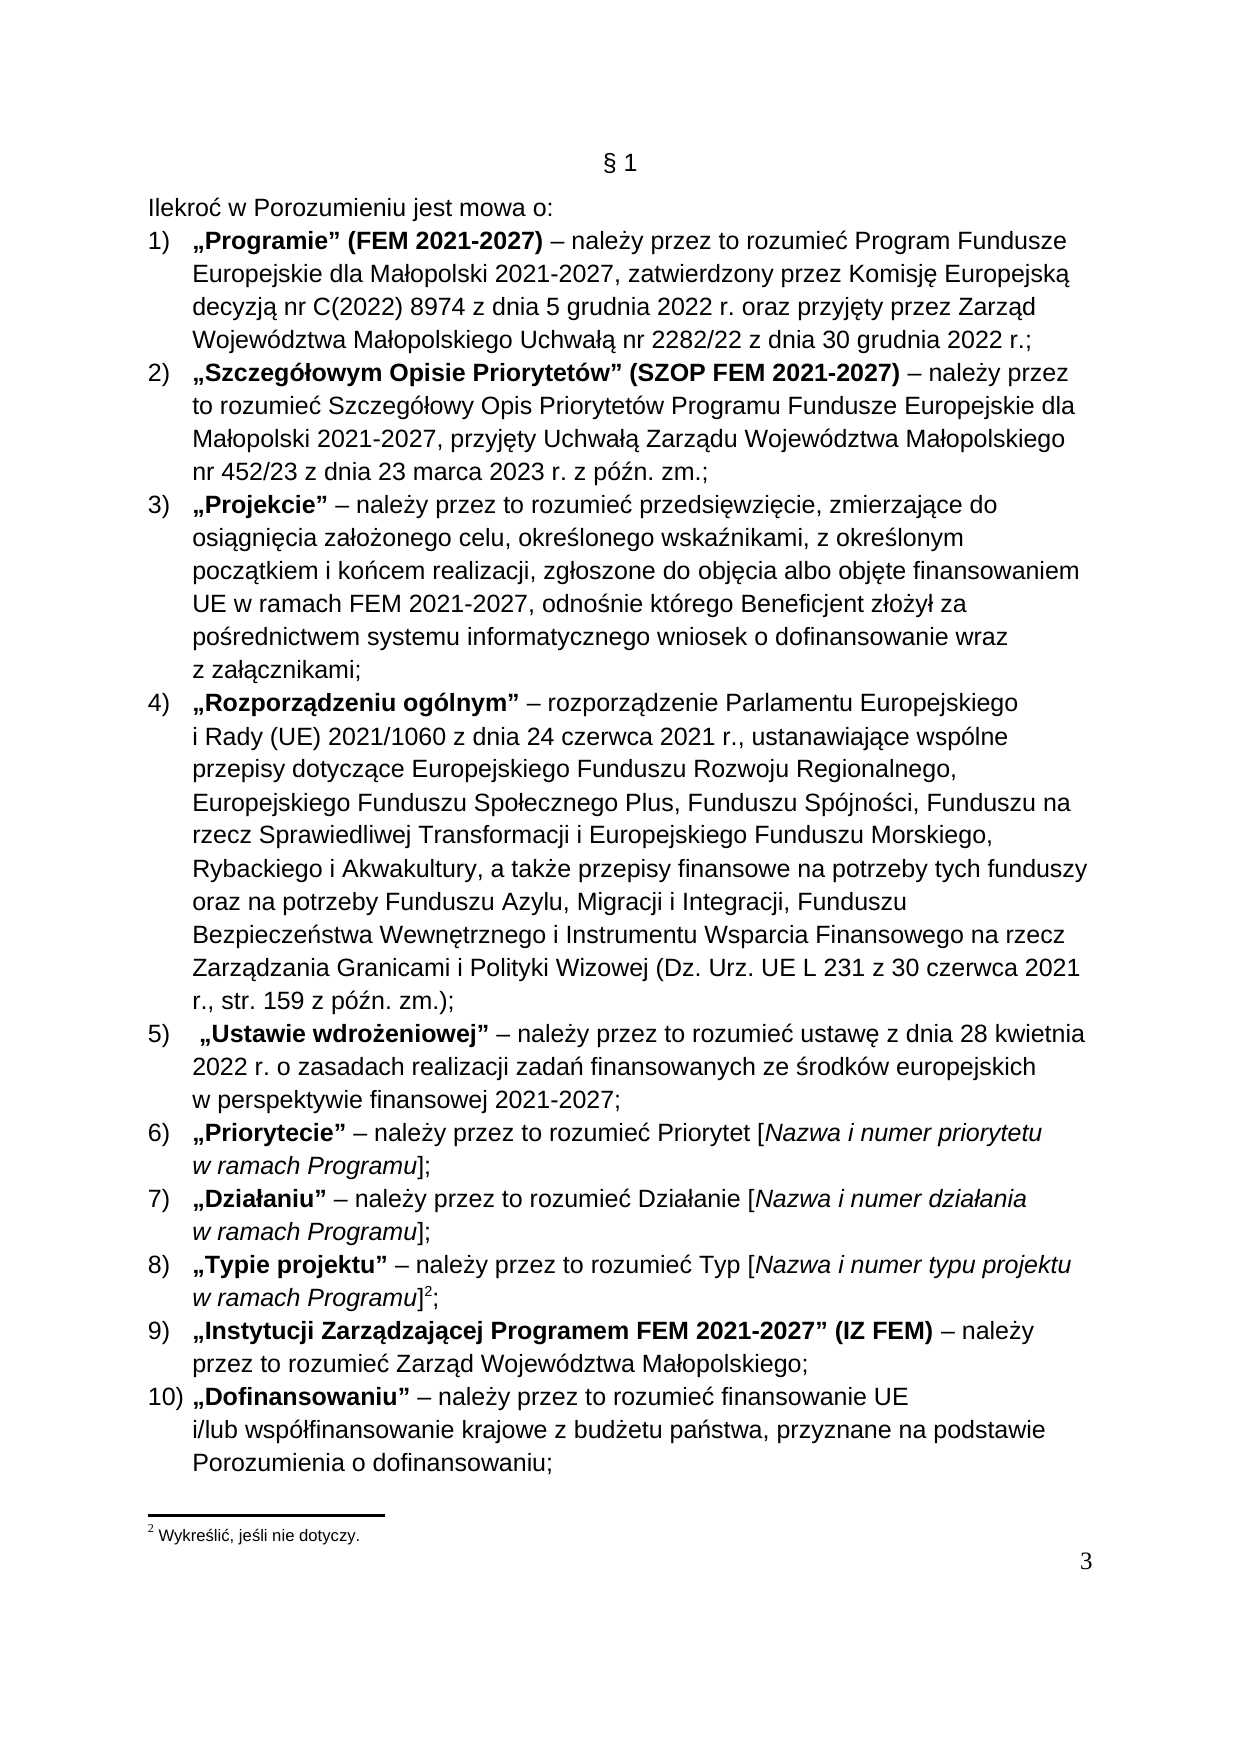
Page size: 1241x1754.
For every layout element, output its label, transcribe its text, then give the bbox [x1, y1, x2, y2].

list „Projekcie” – należy przez to rozumieć przedsięwzięcie, zmierzające do osiągnięcia założonego celu, określonego wskaźnikami, z określonym początkiem i końcem realizacji, zgłoszone do objęcia albo objęte finansowaniem UE w ramach FEM 2021-2027, odnośnie którego Beneficjent złożył za pośrednictwem systemu informatycznego wniosek o dofinansowanie wraz z załącznikami; [148, 490, 1093, 684]
list „Typie projektu” – należy przez to rozumieć Typ [Nazwa i numer typu projektu w ramach Programu]; [148, 1250, 1093, 1312]
text § 1 [148, 148, 1093, 176]
list „Działaniu” – należy przez to rozumieć Działanie [Nazwa i numer działania w ramach Programu]; [148, 1184, 1093, 1246]
list „Szczegółowym Opisie Priorytetów” (SZOP FEM 2021-2027) – należy przez to rozumieć Szczegółowy Opis Priorytetów Programu Fundusze Europejskie dla Małopolski 2021-2027, przyjęty Uchwałą Zarządu Województwa Małopolskiego nr 452/23 z dnia 23 marca 2023 r. z późn. zm.; [148, 358, 1093, 486]
list „Rozporządzeniu ogólnym” – rozporządzenie Parlamentu Europejskiego i Rady (UE) 2021/1060 z dnia 24 czerwca 2021 r., ustanawiające wspólne przepisy dotyczące Europejskiego Funduszu Rozwoju Regionalnego, Europejskiego Funduszu Społecznego Plus, Funduszu Spójności, Funduszu na rzecz Sprawiedliwej Transformacji i Europejskiego Funduszu Morskiego, Rybackiego i Akwakultury, a także przepisy finansowe na potrzeby tych funduszy oraz na potrzeby Funduszu Azylu, Migracji i Integracji, Funduszu Bezpieczeństwa Wewnętrznego i Instrumentu Wsparcia Finansowego na rzecz Zarządzania Granicami i Polityki Wizowej (Dz. Urz. UE L 231 z 30 czerwca 2021 r., str. 159 z późn. zm.); [148, 688, 1093, 1014]
list „Dofinansowaniu” – należy przez to rozumieć finansowanie UE i/lub współfinansowanie krajowe z budżetu państwa, przyznane na podstawie Porozumienia o dofinansowaniu; [148, 1382, 1093, 1477]
list „Programie” (FEM 2021-2027) – należy przez to rozumieć Program Fundusze Europejskie dla Małopolski 2021-2027, zatwierdzony przez Komisję Europejską decyzją nr C(2022) 8974 z dnia 5 grudnia 2022 r. oraz przyjęty przez Zarząd Województwa Małopolskiego Uchwałą nr 2282/22 z dnia 30 grudnia 2022 r.; [148, 226, 1093, 354]
text Ilekroć w Porozumieniu jest mowa o: [148, 193, 1093, 222]
list „Ustawie wdrożeniowej” – należy przez to rozumieć ustawę z dnia 28 kwietnia 2022 r. o zasadach realizacji zadań finansowanych ze środków europejskich w perspektywie finansowej 2021-2027; [148, 1019, 1093, 1113]
list „Instytucji Zarządzającej Programem FEM 2021-2027” (IZ FEM) – należy przez to rozumieć Zarząd Województwa Małopolskiego; [148, 1316, 1093, 1378]
list „Priorytecie” – należy przez to rozumieć Priorytet [Nazwa i numer priorytetu w ramach Programu]; [148, 1118, 1093, 1179]
